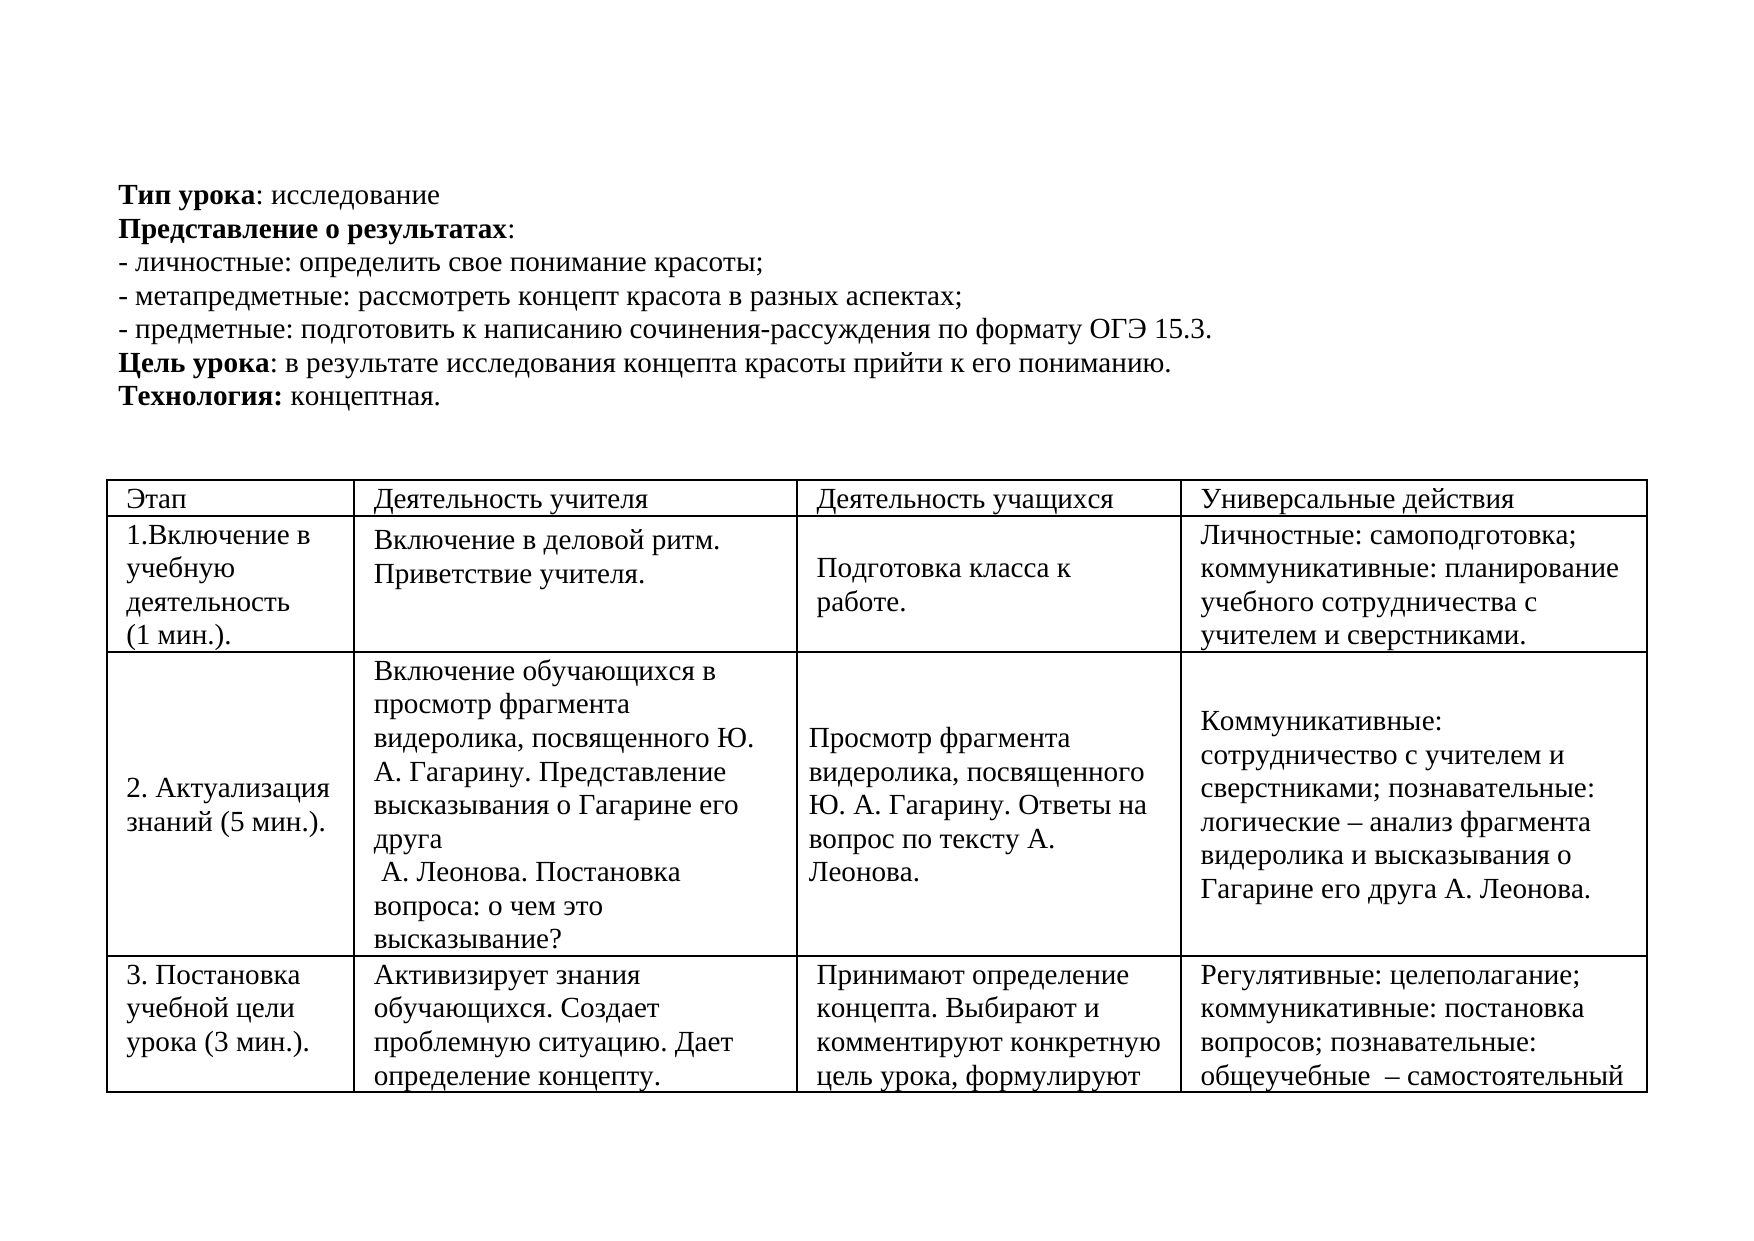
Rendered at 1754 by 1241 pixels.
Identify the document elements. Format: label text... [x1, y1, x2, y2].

table_header Универсальные действия [1182, 481, 1646, 515]
table_cell Включение в деловой ритм. Приветствие учителя. [355, 517, 796, 651]
table_cell Коммуникативные: сотрудничество с учителем и сверстниками; познавательные: логические – анализ фрагмента видеролика и высказывания о Гагарине его друга А. Леонова. [1182, 653, 1646, 955]
text - предметные: подготовить к написанию сочинения-рассуждения по формату ОГЭ 15.3. [118, 311, 1636, 345]
table_cell 1.Включение в учебную деятельность (1 мин.). [108, 517, 353, 651]
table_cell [355, 957, 796, 1091]
table_cell Личностные: самоподготовка; коммуникативные: планирование учебного сотрудничества с учителем и сверстниками. [1182, 517, 1646, 651]
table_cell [108, 957, 353, 1091]
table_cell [1182, 957, 1646, 1091]
table_header Деятельность учителя [355, 481, 796, 515]
text Цель урока: в результате исследования концепта красоты прийти к его пониманию. [118, 345, 1636, 378]
table_cell 2. Актуализация знаний (5 мин.). [108, 653, 353, 955]
text Тип урока: исследование [118, 177, 1636, 211]
table_cell Просмотр фрагмента видеролика, посвященного Ю. А. Гагарину. Ответы на вопрос по тексту А. Леонова. [798, 653, 1180, 955]
table_header Деятельность учащихся [798, 481, 1180, 515]
table_cell Включение обучающихся в просмотр фрагмента видеролика, посвященного Ю. А. Гагарину. Представление высказывания о Гагарине его друга А. Леонова. Постановка вопроса: о чем это высказывание? [355, 653, 796, 955]
text - метапредметные: рассмотреть концепт красота в разных аспектах; [118, 278, 1636, 311]
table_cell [798, 957, 1180, 1091]
text Представление о результатах: [118, 211, 1636, 244]
table_header Этап [108, 481, 353, 515]
text - личностные: определить свое понимание красоты; [118, 244, 1636, 278]
table_cell Подготовка класса к работе. [798, 517, 1180, 651]
text Технология: концептная. [118, 378, 1636, 412]
